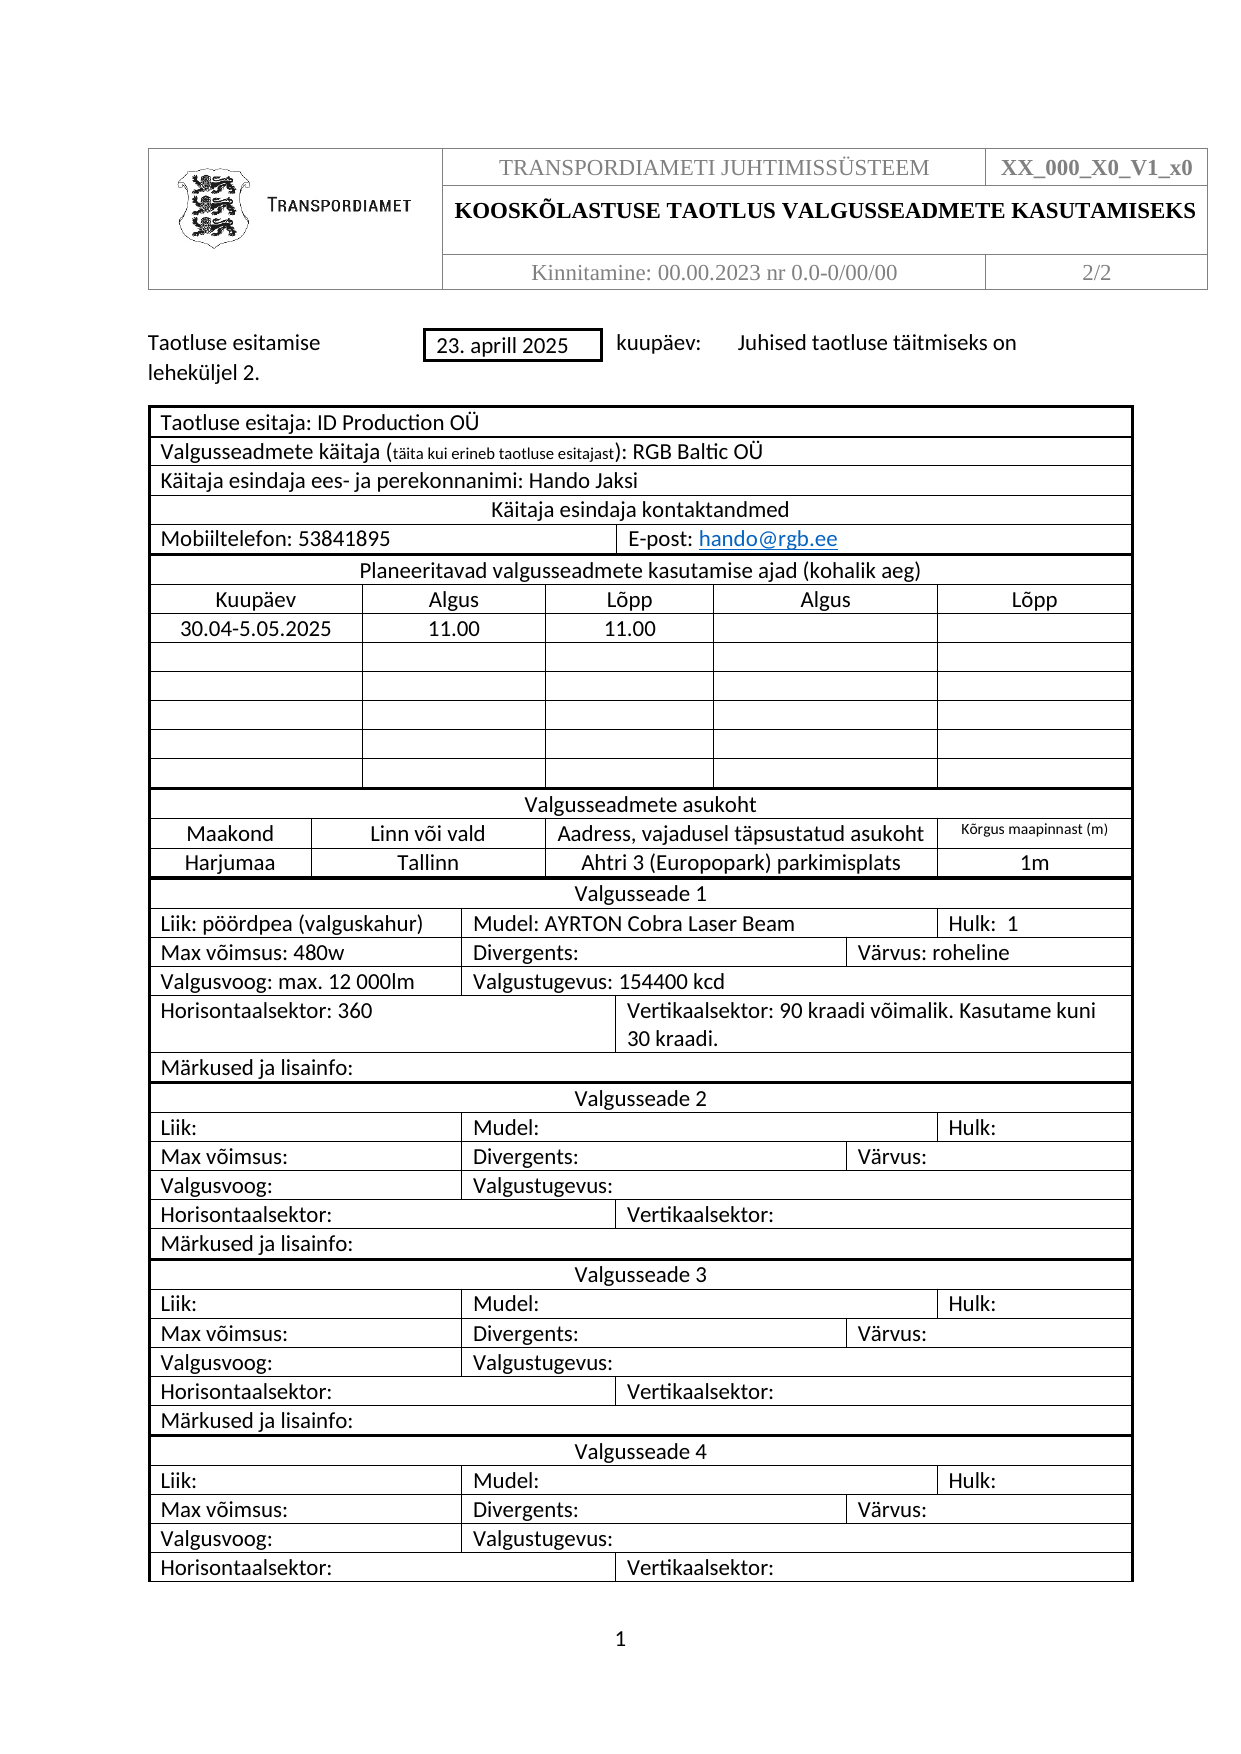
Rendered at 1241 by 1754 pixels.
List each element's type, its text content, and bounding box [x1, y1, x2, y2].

table_cell Planeeritavad valgusseadmete kasutamise ajad (kohalik aeg) [151, 556, 1131, 584]
table_cell Valgustugevus: [462, 1348, 1131, 1376]
table_cell Liik: [151, 1290, 461, 1318]
table_cell Max võimsus: [151, 1319, 461, 1347]
table_cell Max võimsus: [151, 1495, 461, 1523]
table_cell Liik: pöördpea (valguskahur) [151, 909, 461, 937]
table_cell Vertikaalsektor: [616, 1377, 1131, 1405]
table_cell Valgusseade 4 [151, 1437, 1131, 1465]
table_cell Hulk: [938, 1466, 1131, 1494]
table_cell Tallinn [312, 849, 545, 876]
table_cell Märkused ja lisainfo: [151, 1229, 1131, 1257]
table_cell Hulk: 1 [938, 909, 1131, 937]
table_cell [714, 701, 937, 729]
table_cell Maakond [151, 819, 311, 847]
table_cell Ahtri 3 (Europopark) parkimisplats [546, 849, 937, 876]
table_cell Valgusvoog: max. 12 000lm [151, 967, 461, 995]
table_cell [714, 614, 937, 642]
table_cell 30.04-5.05.2025 [151, 614, 362, 642]
table_cell Harjumaa [151, 849, 311, 876]
table_cell Horisontaalsektor: [151, 1200, 615, 1228]
table_cell Valgusvoog: [151, 1171, 461, 1199]
table_cell E-post: hando@rgb.ee [617, 525, 1131, 553]
table_cell Liik: [151, 1466, 461, 1494]
table_cell [151, 672, 362, 700]
table_cell [151, 643, 362, 671]
table_header Taotluse esitaja: ID Production OÜ [151, 408, 1131, 436]
table_cell Horisontaalsektor: [151, 1377, 615, 1405]
table_cell Valgusvoog: [151, 1524, 461, 1552]
table_cell Valgustugevus: 154400 kcd [462, 967, 1131, 995]
table_cell Mudel: [462, 1466, 937, 1494]
table_header TRANSPORDIAMETI JUHTIMISSÜSTEEM [443, 149, 985, 185]
table_cell [363, 701, 545, 729]
table_cell 11.00 [363, 614, 545, 642]
table_cell Divergents: [462, 938, 846, 966]
table_cell Valgusvoog: [151, 1348, 461, 1376]
table_cell Mudel: [462, 1290, 937, 1318]
table_cell 11.00 [546, 614, 713, 642]
table_cell Max võimsus: 480w [151, 938, 461, 966]
table_cell Algus [714, 585, 937, 613]
table_cell Hulk: [938, 1290, 1131, 1318]
table_cell [938, 643, 1131, 671]
picture [159, 150, 432, 268]
table_cell [363, 730, 545, 758]
table_cell Horisontaalsektor: [151, 1553, 615, 1581]
table_cell Käitaja esindaja ees- ja perekonnanimi: Hando Jaksi [151, 466, 1131, 494]
table_cell Vertikaalsektor: [616, 1200, 1131, 1228]
table_cell Valgusseadmete käitaja (täita kui erineb taotluse esitajast): RGB Baltic OÜ [151, 438, 1131, 465]
table_cell Mobiiltelefon: 53841895 [151, 525, 616, 553]
table_cell Värvus: [847, 1495, 1131, 1523]
table_cell Divergents: [462, 1495, 846, 1523]
table_cell [714, 643, 937, 671]
table_cell [363, 672, 545, 700]
table_cell Vertikaalsektor: 90 kraadi võimalik. Kasutame kuni 30 kraadi. [616, 996, 1131, 1052]
table_cell Värvus: [847, 1319, 1131, 1347]
table_cell Horisontaalsektor: 360 [151, 996, 615, 1052]
table_cell [938, 701, 1131, 729]
table_cell KOOSKÕLASTUSE TAOTLUS VALGUSSEADMETE KASUTAMISEKS [443, 186, 1207, 254]
table_cell [546, 643, 713, 671]
table_cell Max võimsus: [151, 1142, 461, 1170]
table_cell [714, 672, 937, 700]
table_cell [151, 759, 362, 787]
table_header 23. aprill 2025 [426, 331, 600, 359]
table_header XX_000_X0_V1_x0 [986, 149, 1207, 185]
table_cell Vertikaalsektor: [616, 1553, 1131, 1581]
table_cell [546, 672, 713, 700]
table_cell Mudel: [462, 1113, 937, 1141]
table_cell Valgusseadmete asukoht [151, 790, 1131, 818]
table_cell [363, 643, 545, 671]
table_cell [938, 730, 1131, 758]
table_cell Värvus: [847, 1142, 1131, 1170]
table_cell [546, 730, 713, 758]
table_cell [363, 759, 545, 787]
table_cell Kinnitamine: 00.00.2023 nr 0.0-0/00/00 [443, 255, 985, 288]
table_cell [546, 701, 713, 729]
table_cell [938, 759, 1131, 787]
table_cell [546, 759, 713, 787]
text Taotluse esitamise kuupäev: Juhised taotluse täitmiseks on leheküljel 2. [148, 328, 1093, 386]
table_cell Kõrgus maapinnast (m) [938, 819, 1131, 847]
table_cell [938, 614, 1131, 642]
table_cell Lõpp [938, 585, 1131, 613]
table_cell Hulk: [938, 1113, 1131, 1141]
table_cell Valgusseade 2 [151, 1084, 1131, 1112]
table_cell Värvus: roheline [847, 938, 1131, 966]
table_cell Liik: [151, 1113, 461, 1141]
table_cell Aadress, vajadusel täpsustatud asukoht [546, 819, 937, 847]
table_cell Kuupäev [151, 585, 362, 613]
table_cell [151, 701, 362, 729]
table_cell Mudel: AYRTON Cobra Laser Beam [462, 909, 937, 937]
table_cell Valgustugevus: [462, 1524, 1131, 1552]
table_cell Märkused ja lisainfo: [151, 1406, 1131, 1434]
table_cell Valgusseade 3 [151, 1261, 1131, 1288]
table_header [149, 149, 442, 288]
table_cell Valgustugevus: [462, 1171, 1131, 1199]
table_cell [151, 730, 362, 758]
table_cell [938, 672, 1131, 700]
table_cell Valgusseade 1 [151, 880, 1131, 908]
table_cell 2/2 [986, 255, 1207, 288]
table_cell Linn või vald [312, 819, 545, 847]
table_cell Käitaja esindaja kontaktandmed [151, 496, 1131, 523]
table_cell [714, 730, 937, 758]
table_cell Divergents: [462, 1319, 846, 1347]
table_cell Algus [363, 585, 545, 613]
table_cell Märkused ja lisainfo: [151, 1053, 1131, 1081]
table_cell 1m [938, 849, 1131, 876]
table_cell [714, 759, 937, 787]
table_cell Lõpp [546, 585, 713, 613]
table_cell Divergents: [462, 1142, 846, 1170]
